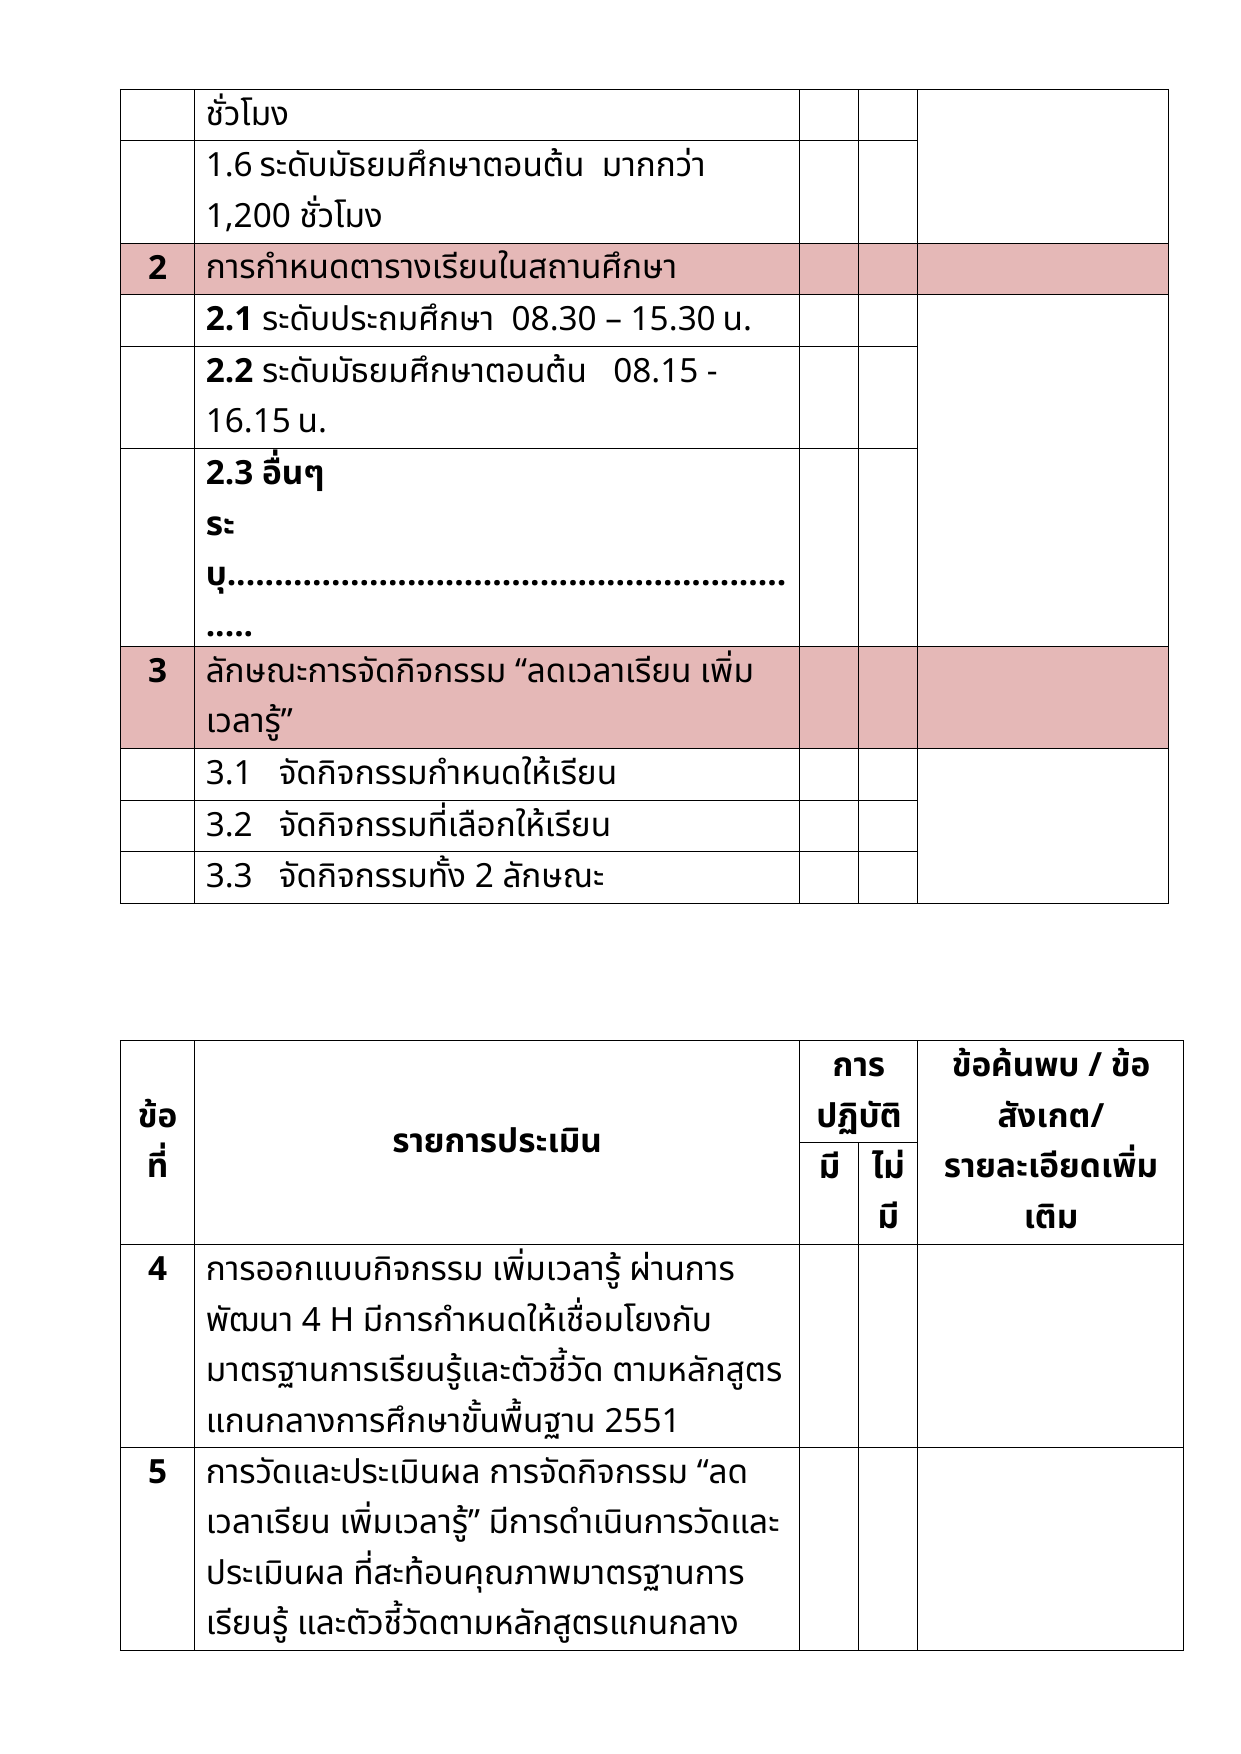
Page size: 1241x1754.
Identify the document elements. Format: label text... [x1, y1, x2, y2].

table_cell [859, 449, 917, 646]
table_cell [800, 647, 858, 748]
table_cell [859, 647, 917, 748]
table_cell [800, 749, 858, 799]
table_cell [800, 244, 858, 294]
table_cell 2 [121, 244, 194, 294]
table_cell 2.2 ระดับมัธยมศึกษาตอนต้น 08.15 - 16.15น. [195, 347, 799, 448]
table_cell [800, 801, 858, 851]
table_cell [918, 1448, 1183, 1650]
table_cell [859, 801, 917, 851]
table_cell [121, 295, 194, 346]
table_cell 3.2 จัดกิจกรรมที่เลือกให้เรียน [195, 801, 799, 851]
table_cell [121, 449, 194, 646]
table_cell [121, 90, 194, 140]
table_cell [859, 347, 917, 448]
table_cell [195, 90, 799, 140]
table_header การปฏิบัติ [800, 1041, 917, 1142]
table_cell 4 [121, 1245, 194, 1447]
table_cell [859, 295, 917, 346]
table_cell การออกแบบกิจกรรม เพิ่มเวลารู้ ผ่านการพัฒนา 4 H มีการกำหนดให้เชื่อมโยงกับมาตรฐานการเรียนรู้และตัวชี้วัด ตามหลักสูตรแกนกลางการศึกษาขั้นพื้นฐาน 2551 [195, 1245, 799, 1447]
table_header ข้อที่ [121, 1041, 194, 1244]
table_cell [121, 141, 194, 242]
table_cell [859, 244, 917, 294]
table_cell ไม่มี [859, 1143, 917, 1244]
table_cell 3.1 จัดกิจกรรมกำหนดให้เรียน [195, 749, 799, 799]
table_cell 2.3 อื่นๆ ระบุ................................................................ [195, 449, 799, 646]
table_cell มี [800, 1143, 858, 1244]
table_cell [121, 852, 194, 903]
table_cell [859, 1245, 917, 1447]
table_cell [121, 801, 194, 851]
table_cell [195, 1448, 799, 1650]
table_cell [918, 295, 1168, 646]
table_cell [918, 1245, 1183, 1447]
table_cell 1.6ระดับมัธยมศึกษาตอนต้น มากกว่า 1,200 ชั่วโมง [195, 141, 799, 242]
table_cell [918, 244, 1168, 294]
table_cell [800, 90, 858, 140]
table_cell [800, 449, 858, 646]
table_cell [800, 141, 858, 242]
table_cell [918, 749, 1168, 903]
table_cell [800, 1448, 858, 1650]
table_header ข้อค้นพบ / ข้อสังเกต/ รายละเอียดเพิ่มเติม [918, 1041, 1183, 1244]
table_cell การกำหนดตารางเรียนในสถานศึกษา [195, 244, 799, 294]
table_cell [859, 852, 917, 903]
table_cell 3 [121, 647, 194, 748]
table_cell [800, 347, 858, 448]
table_cell [918, 647, 1168, 748]
table_cell [121, 749, 194, 799]
table_cell 3.3 จัดกิจกรรมทั้ง 2 ลักษณะ [195, 852, 799, 903]
table_cell [859, 141, 917, 242]
table_cell [121, 347, 194, 448]
table_cell [800, 1245, 858, 1447]
table_cell [859, 1448, 917, 1650]
table_header รายการประเมิน [195, 1041, 799, 1244]
table_cell ลักษณะการจัดกิจกรรม “ลดเวลาเรียน เพิ่มเวลารู้” [195, 647, 799, 748]
table_cell [859, 749, 917, 799]
table_cell [800, 852, 858, 903]
table_cell 5 [121, 1448, 194, 1650]
table_cell 2.1 ระดับประถมศึกษา 08.30 – 15.30น. [195, 295, 799, 346]
table_cell [800, 295, 858, 346]
table_cell [859, 90, 917, 140]
